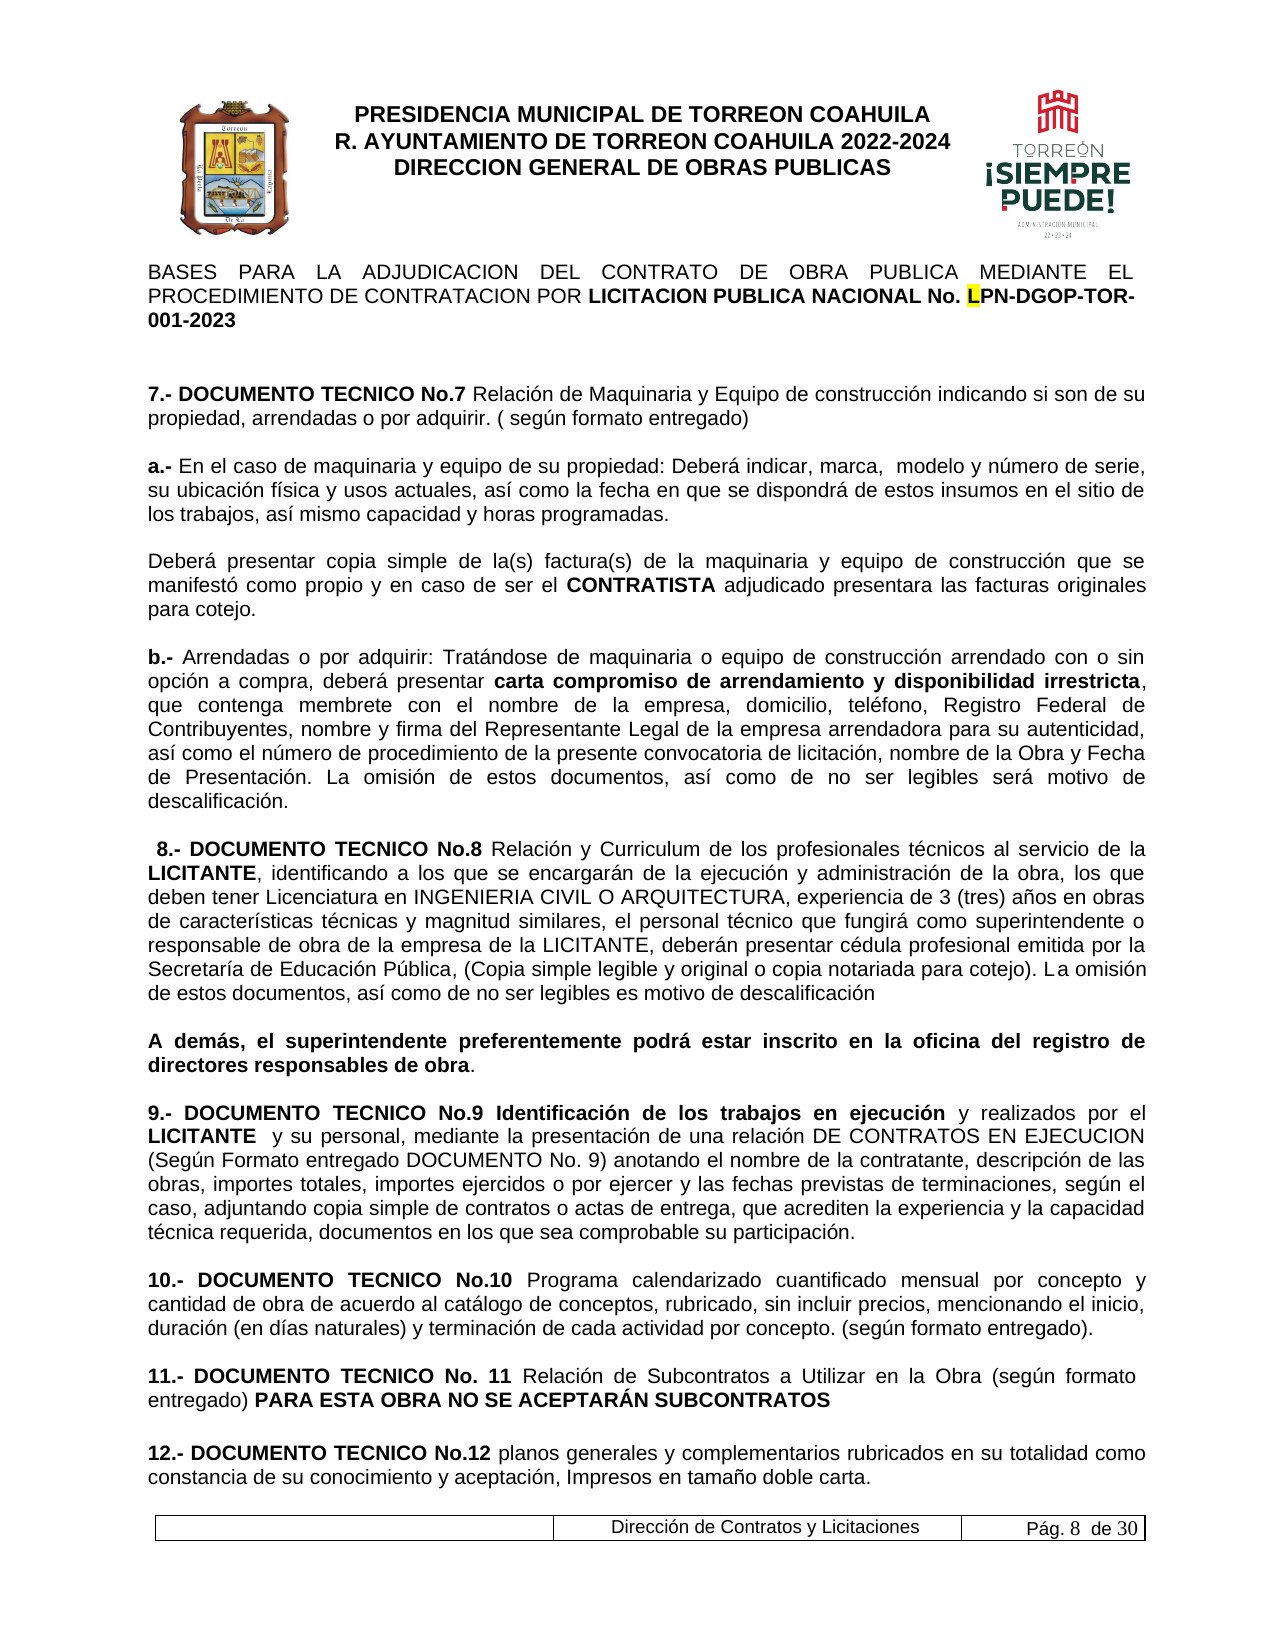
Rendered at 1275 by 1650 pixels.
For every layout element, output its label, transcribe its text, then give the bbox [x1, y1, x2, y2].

text A demás, el superintendente preferentemente podrá estar inscrito en la oficina del registro de directores responsables de obra. [148, 1028, 1147, 1076]
text 7.- DOCUMENTO TECNICO No.7 Relación de Maquinaria y Equipo de construcción indicando si son de su propiedad, arrendadas o por adquirir. ( según formato entregado) [148, 382, 1147, 429]
text 9.- DOCUMENTO TECNICO No.9 Identificación de los trabajos en ejecución y realizados por el LICITANTE y su personal, mediante la presentación de una relación DE CONTRATOS EN EJECUCION (Según Formato entregado DOCUMENTO No. 9) anotando el nombre de la contratante, descripción de las obras, importes totales, importes ejercidos o por ejercer y las fechas previstas de terminaciones, según el caso, adjuntando copia simple de contratos o actas de entrega, que acrediten la experiencia y la capacidad técnica requerida, documentos en los que sea comprobable su participación. [148, 1100, 1147, 1244]
picture [946, 45, 1170, 282]
text b.- Arrendadas o por adquirir: Tratándose de maquinaria o equipo de construcción arrendado con o sin opción a compra, deberá presentar carta compromiso de arrendamiento y disponibilidad irrestricta, que contenga membrete con el nombre de la empresa, domicilio, teléfono, Registro Federal de Contribuyentes, nombre y firma del Representante Legal de la empresa arrendadora para su autenticidad, así como el número de procedimiento de la presente convocatoria de licitación, nombre de la Obra y Fecha de Presentación. La omisión de estos documentos, así como de no ser legibles será motivo de descalificación. [148, 645, 1147, 813]
text 12.- DOCUMENTO TECNICO No.12 planos generales y complementarios rubricados en su totalidad como constancia de su conocimiento y aceptación, Impresos en tamaño doble carta. [148, 1441, 1147, 1488]
text 11.- DOCUMENTO TECNICO No. 11 Relación de Subcontratos a Utilizar en la Obra (según formato entregado) PARA ESTA OBRA NO SE ACEPTARÁN SUBCONTRATOS [148, 1364, 1137, 1412]
text 10.- DOCUMENTO TECNICO No.10 Programa calendarizado cuantificado mensual por concepto y cantidad de obra de acuerdo al catálogo de conceptos, rubricado, sin incluir precios, mencionando el inicio, duración (en días naturales) y terminación de cada actividad por concepto. (según formato entregado). [148, 1268, 1147, 1340]
text a.- En el caso de maquinaria y equipo de su propiedad: Deberá indicar, marca, modelo y número de serie, su ubicación física y usos actuales, así como la fecha en que se dispondrá de estos insumos en el sitio de los trabajos, así mismo capacidad y horas programadas. [148, 453, 1147, 525]
picture [179, 101, 289, 235]
text 8.- DOCUMENTO TECNICO No.8 Relación y Curriculum de los profesionales técnicos al servicio de la LICITANTE, identificando a los que se encargarán de la ejecución y administración de la obra, los que deben tener Licenciatura en INGENIERIA CIVIL O ARQUITECTURA, experiencia de 3 (tres) años en obras de características técnicas y magnitud similares, el personal técnico que fungirá como superintendente o responsable de obra de la empresa de la LICITANTE, deberán presentar cédula profesional emitida por la Secretaría de Educación Pública, (Copia simple legible y original o copia notariada para cotejo). La omisión de estos documentos, así como de no ser legibles es motivo de descalificación [148, 837, 1147, 1004]
text Deberá presentar copia simple de la(s) factura(s) de la maquinaria y equipo de construcción que se manifestó como propio y en caso de ser el CONTRATISTA adjudicado presentara las facturas originales para cotejo. [148, 549, 1147, 621]
